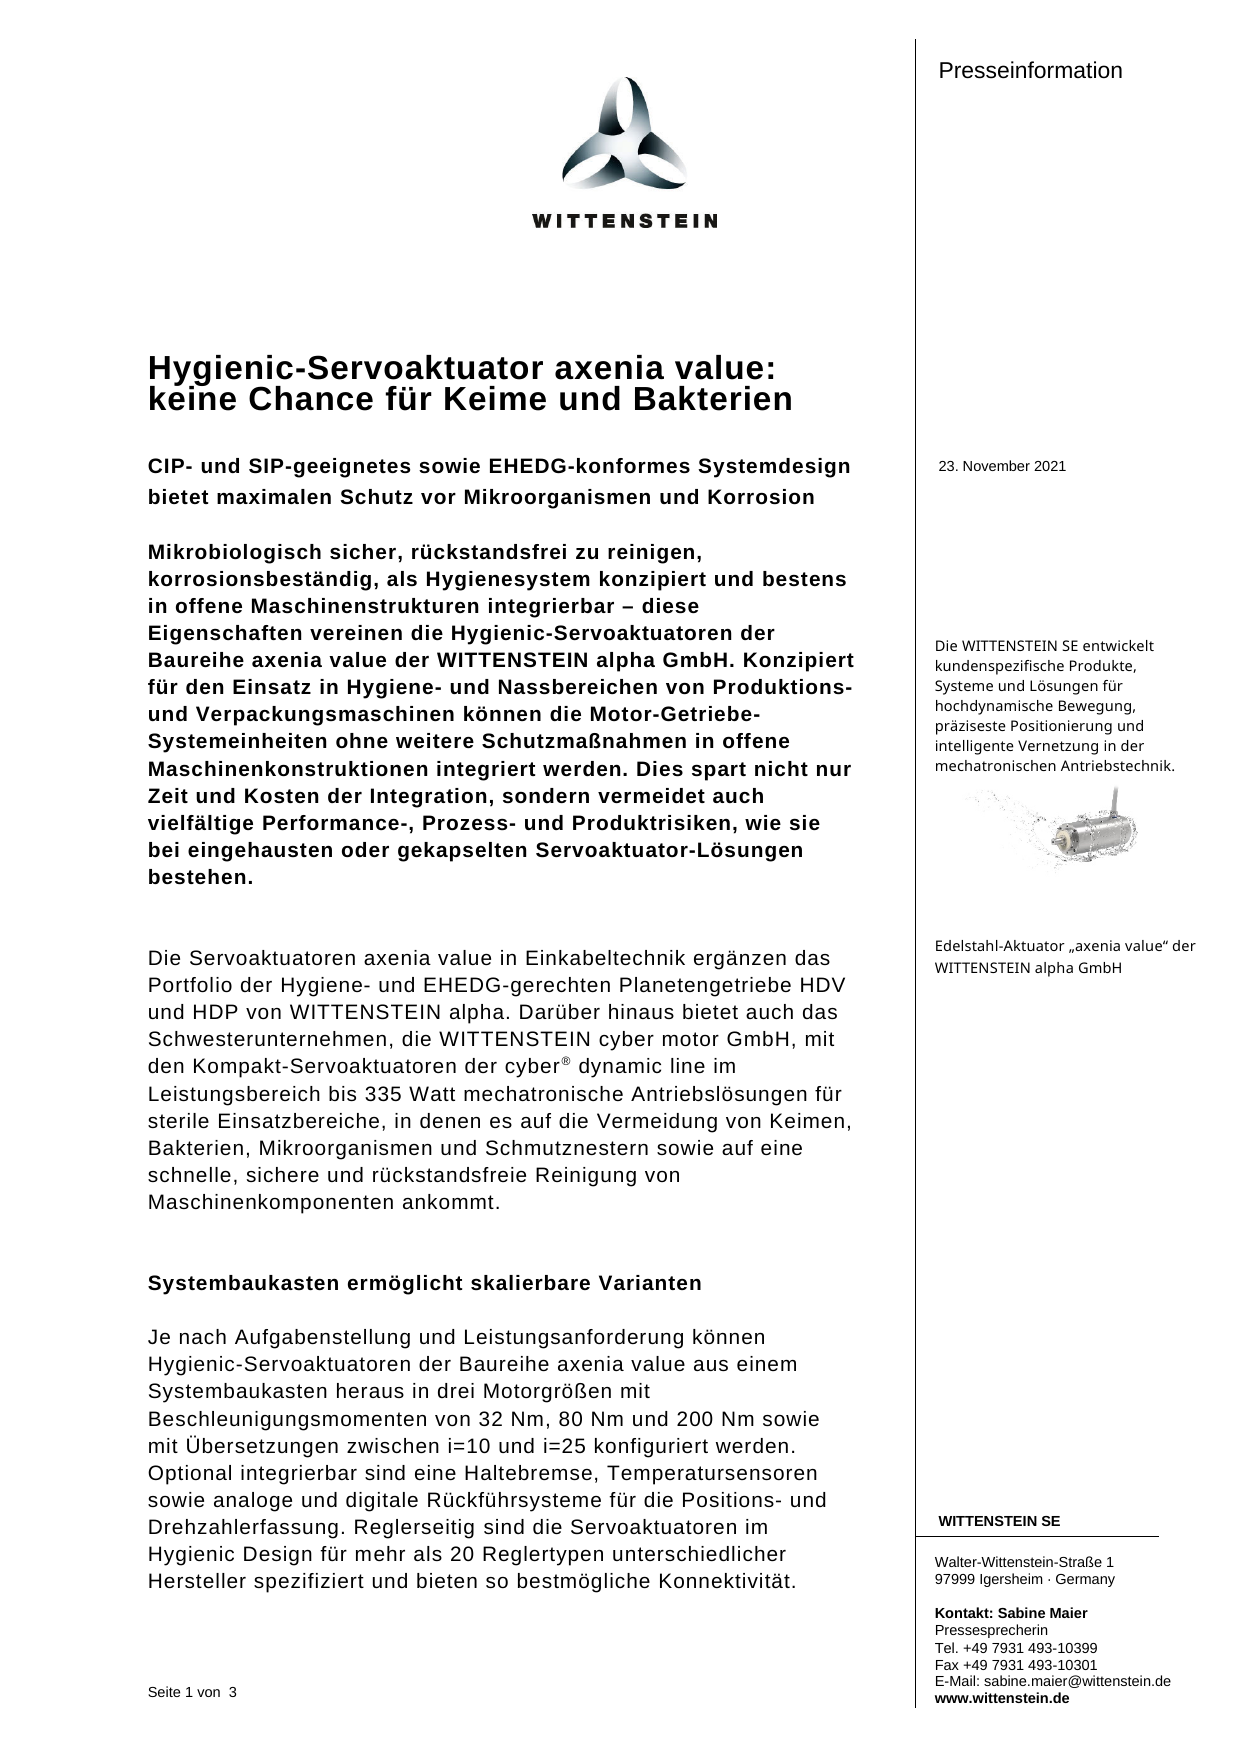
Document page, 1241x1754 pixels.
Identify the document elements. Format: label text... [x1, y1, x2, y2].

text Hygienic-Servoaktuator axenia value: keine Chance für Keime und Bakterien [148, 354, 856, 417]
picture [943, 756, 1171, 916]
text Systembaukasten ermöglicht skalierbare Varianten [148, 1269, 856, 1296]
picture [532, 77, 717, 228]
text Je nach Aufgabenstellung und Leistungsanforderung können Hygienic-Servoaktuatoren der Baureihe axenia value aus einem Systembaukasten heraus in drei Motorgrößen mit Beschleunigungsmomenten von 32 Nm, 80 Nm und 200 Nm sowie mit Übersetzungen zwischen i=10 und i=25 konfiguriert werden. Optional integrierbar sind eine Haltebremse, Temperatursensoren sowie analoge und digitale Rückführsysteme für die Positions- und Drehzahlerfassung. Reglerseitig sind die Servoaktuatoren im Hygienic Design für mehr als 20 Reglertypen unterschiedlicher Hersteller spezifiziert und bieten so bestmögliche Konnektivität. [148, 1323, 856, 1594]
text CIP- und SIP-geeignetes sowie EHEDG-konformes Systemdesign bietet maximalen Schutz vor Mikroorganismen und Korrosion [148, 448, 856, 511]
text Mikrobiologisch sicher, rückstandsfrei zu reinigen, korrosionsbeständig, als Hygienesystem konzipiert und bestens in offene Maschinenstrukturen integrierbar – diese Eigenschaften vereinen die Hygienic-Servoaktuatoren der Baureihe axenia value der WITTENSTEIN alpha GmbH. Konzipiert für den Einsatz in Hygiene- und Nassbereichen von Produktions- und Verpackungsmaschinen können die Motor-Getriebe-Systemeinheiten ohne weitere Schutzmaßnahmen in offene Maschinenkonstruktionen integriert werden. Dies spart nicht nur Zeit und Kosten der Integration, sondern vermeidet auch vielfältige Performance-, Prozess- und Produktrisiken, wie sie bei eingehausten oder gekapselten Servoaktuator-Lösungen bestehen. [148, 538, 856, 890]
text Die Servoaktuatoren axenia value in Einkabeltechnik ergänzen das Portfolio der Hygiene- und EHEDG-gerechten Planetengetriebe HDV und HDP von WITTENSTEIN alpha. Darüber hinaus bietet auch das Schwesterunternehmen, die WITTENSTEIN cyber motor GmbH, mit den Kompakt-Servoaktuatoren der cyber® dynamic line im Leistungsbereich bis 335 Watt mechatronische Antriebslösungen für sterile Einsatzbereiche, in denen es auf die Vermeidung von Keimen, Bakterien, Mikroorganismen und Schmutznestern sowie auf eine schnelle, sichere und rückstandsfreie Reinigung von Maschinenkomponenten ankommt. [148, 944, 856, 1215]
